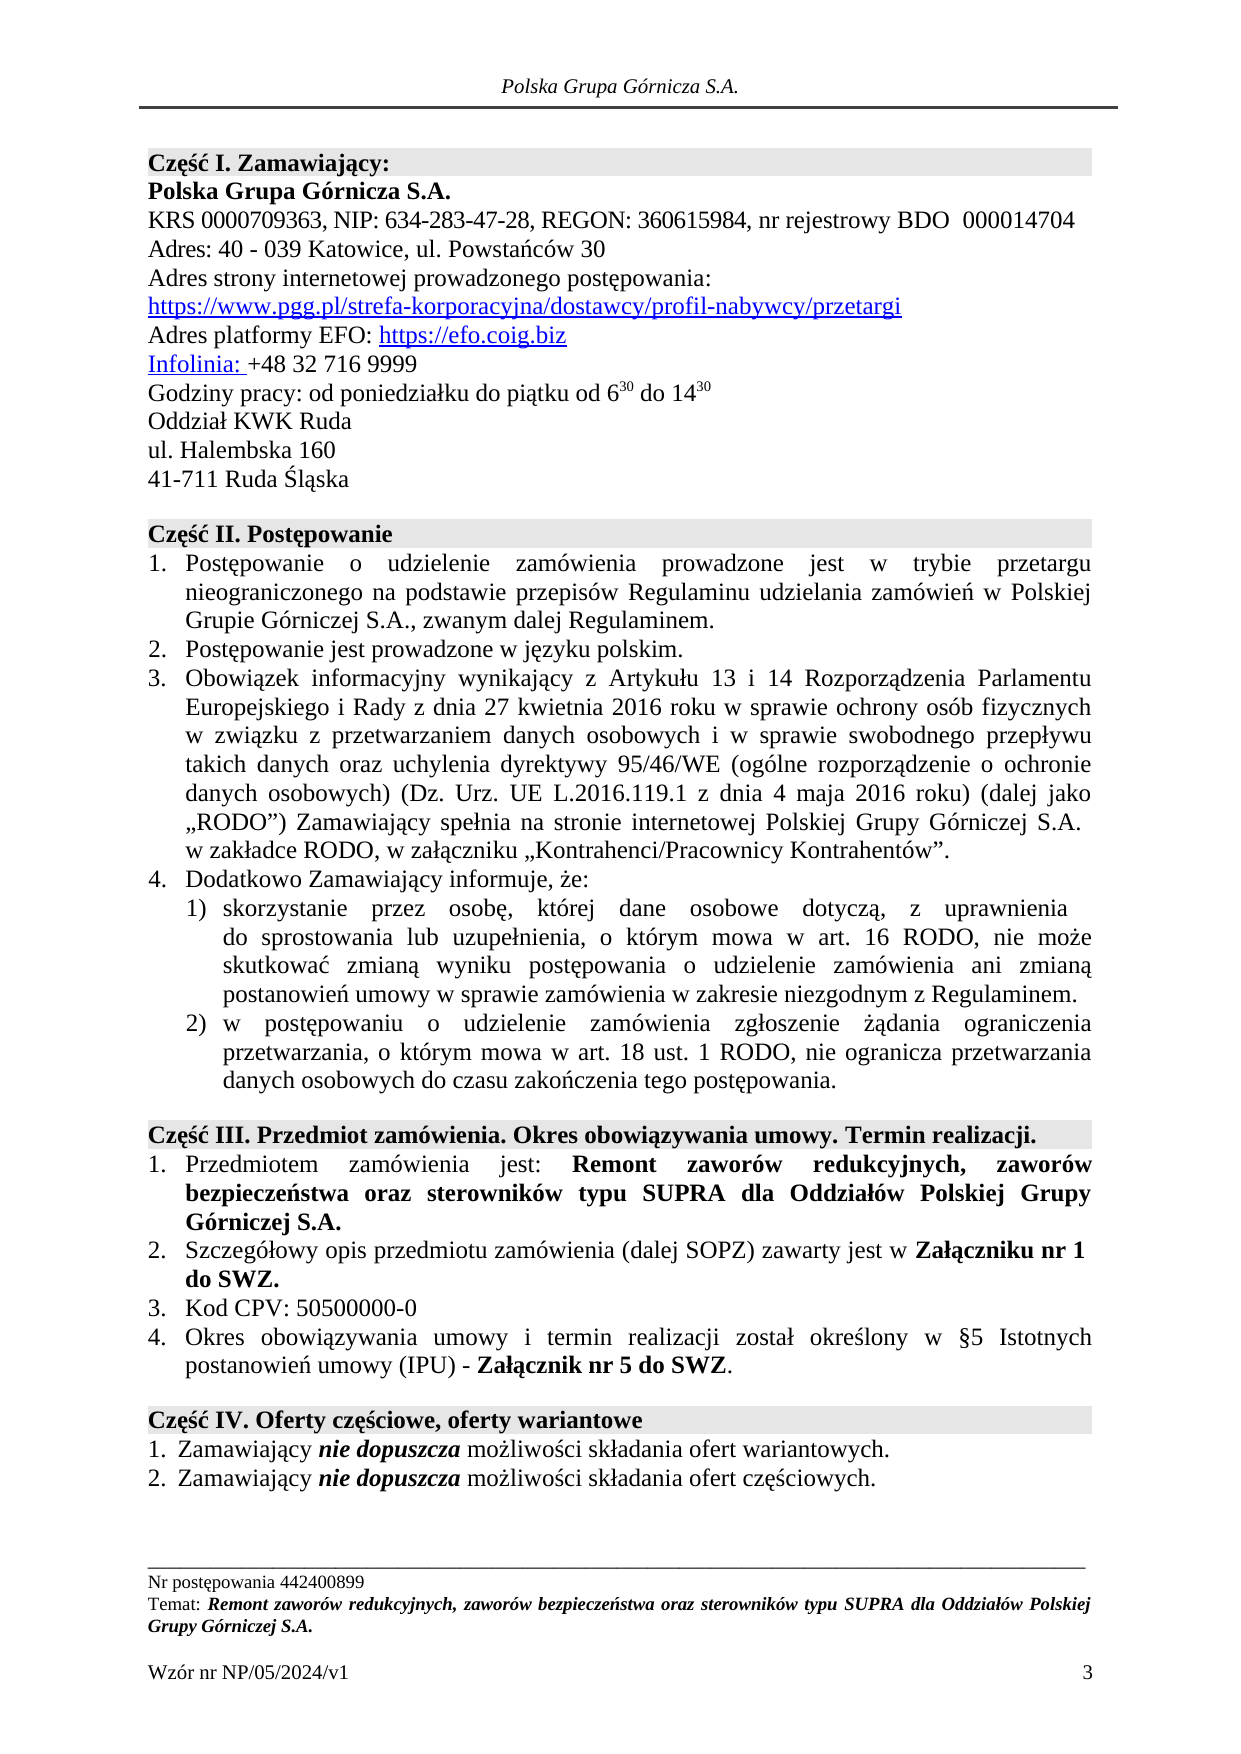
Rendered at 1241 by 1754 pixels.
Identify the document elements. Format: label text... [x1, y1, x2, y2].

text KRS 0000709363, NIP: 634-283-47-28, REGON: 360615984, nr rejestrowy BDO 000014704 [148, 205, 1092, 234]
text Godziny pracy: od poniedziałku do piątku od 630 do 1430 [148, 378, 1092, 406]
text ul. Halembska 160 [148, 435, 1092, 464]
subtitle Część II. Postępowanie [148, 519, 1092, 548]
list skorzystanie przez osobę, której dane osobowe dotyczą, z uprawnienia do sprostowania lub uzupełnienia, o którym mowa w art. 16 RODO, nie może skutkować zmianą wyniku postępowania o udzielenie zamówienia ani zmianą postanowień umowy w sprawie zamówienia w zakresie niezgodnym z Regulaminem. [186, 893, 1092, 1008]
list Okres obowiązywania umowy i termin realizacji został określony w §5 Istotnych postanowień umowy (IPU) - Załącznik nr 5 do SWZ. [148, 1322, 1092, 1379]
list Postępowanie o udzielenie zamówienia prowadzone jest w trybie przetargu nieograniczonego na podstawie przepisów Regulaminu udzielania zamówień w Polskiej Grupie Górniczej S.A., zwanym dalej Regulaminem. [148, 548, 1092, 634]
list w postępowaniu o udzielenie zamówienia zgłoszenie żądania ograniczenia przetwarzania, o którym mowa w art. 18 ust. 1 RODO, nie ogranicza przetwarzania danych osobowych do czasu zakończenia tego postępowania. [186, 1008, 1092, 1094]
list Obowiązek informacyjny wynikający z Artykułu 13 i 14 Rozporządzenia Parlamentu Europejskiego i Rady z dnia 27 kwietnia 2016 roku w sprawie ochrony osób fizycznych w związku z przetwarzaniem danych osobowych i w sprawie swobodnego przepływu takich danych oraz uchylenia dyrektywy 95/46/WE (ogólne rozporządzenie o ochronie danych osobowych) (Dz. Urz. UE L.2016.119.1 z dnia 4 maja 2016 roku) (dalej jako „RODO”) Zamawiający spełnia na stronie internetowej Polskiej Grupy Górniczej S.A. w zakładce RODO, w załączniku „Kontrahenci/Pracownicy Kontrahentów”. [148, 663, 1092, 864]
subtitle Część I. Zamawiający: [148, 148, 1092, 176]
list Dodatkowo Zamawiający informuje, że: [148, 864, 1092, 893]
list Szczegółowy opis przedmiotu zamówienia (dalej SOPZ) zawarty jest w Załączniku nr 1 do SWZ. [148, 1235, 1092, 1293]
list Zamawiający nie dopuszcza możliwości składania ofert częściowych. [148, 1463, 1092, 1492]
text Polska Grupa Górnicza S.A. [148, 176, 1092, 205]
list Postępowanie jest prowadzone w języku polskim. [148, 634, 1092, 663]
text Adres: 40 - 039 Katowice, ul. Powstańców 30 [148, 234, 1092, 263]
list Kod CPV: 50500000-0 [148, 1293, 1092, 1322]
text Adres platformy EFO: https://efo.coig.biz [148, 320, 1092, 349]
list Przedmiotem zamówienia jest: Remont zaworów redukcyjnych, zaworów bezpieczeństwa oraz sterowników typu SUPRA dla Oddziałów Polskiej Grupy Górniczej S.A. [148, 1149, 1092, 1235]
subtitle Część III. Przedmiot zamówienia. Okres obowiązywania umowy. Termin realizacji. [148, 1120, 1092, 1149]
text 41-711 Ruda Śląska [148, 464, 1092, 493]
text Infolinia: +48 32 716 9999 [148, 349, 1092, 378]
text Adres strony internetowej prowadzonego postępowania: https://www.pgg.pl/strefa-korporacyjna/dostawcy/profil-nabywcy/przetargi [148, 263, 1092, 320]
text Oddział KWK Ruda [148, 406, 1092, 435]
subtitle Część IV. Oferty częściowe, oferty wariantowe [148, 1406, 1092, 1434]
list Zamawiający nie dopuszcza możliwości składania ofert wariantowych. [148, 1434, 1092, 1463]
